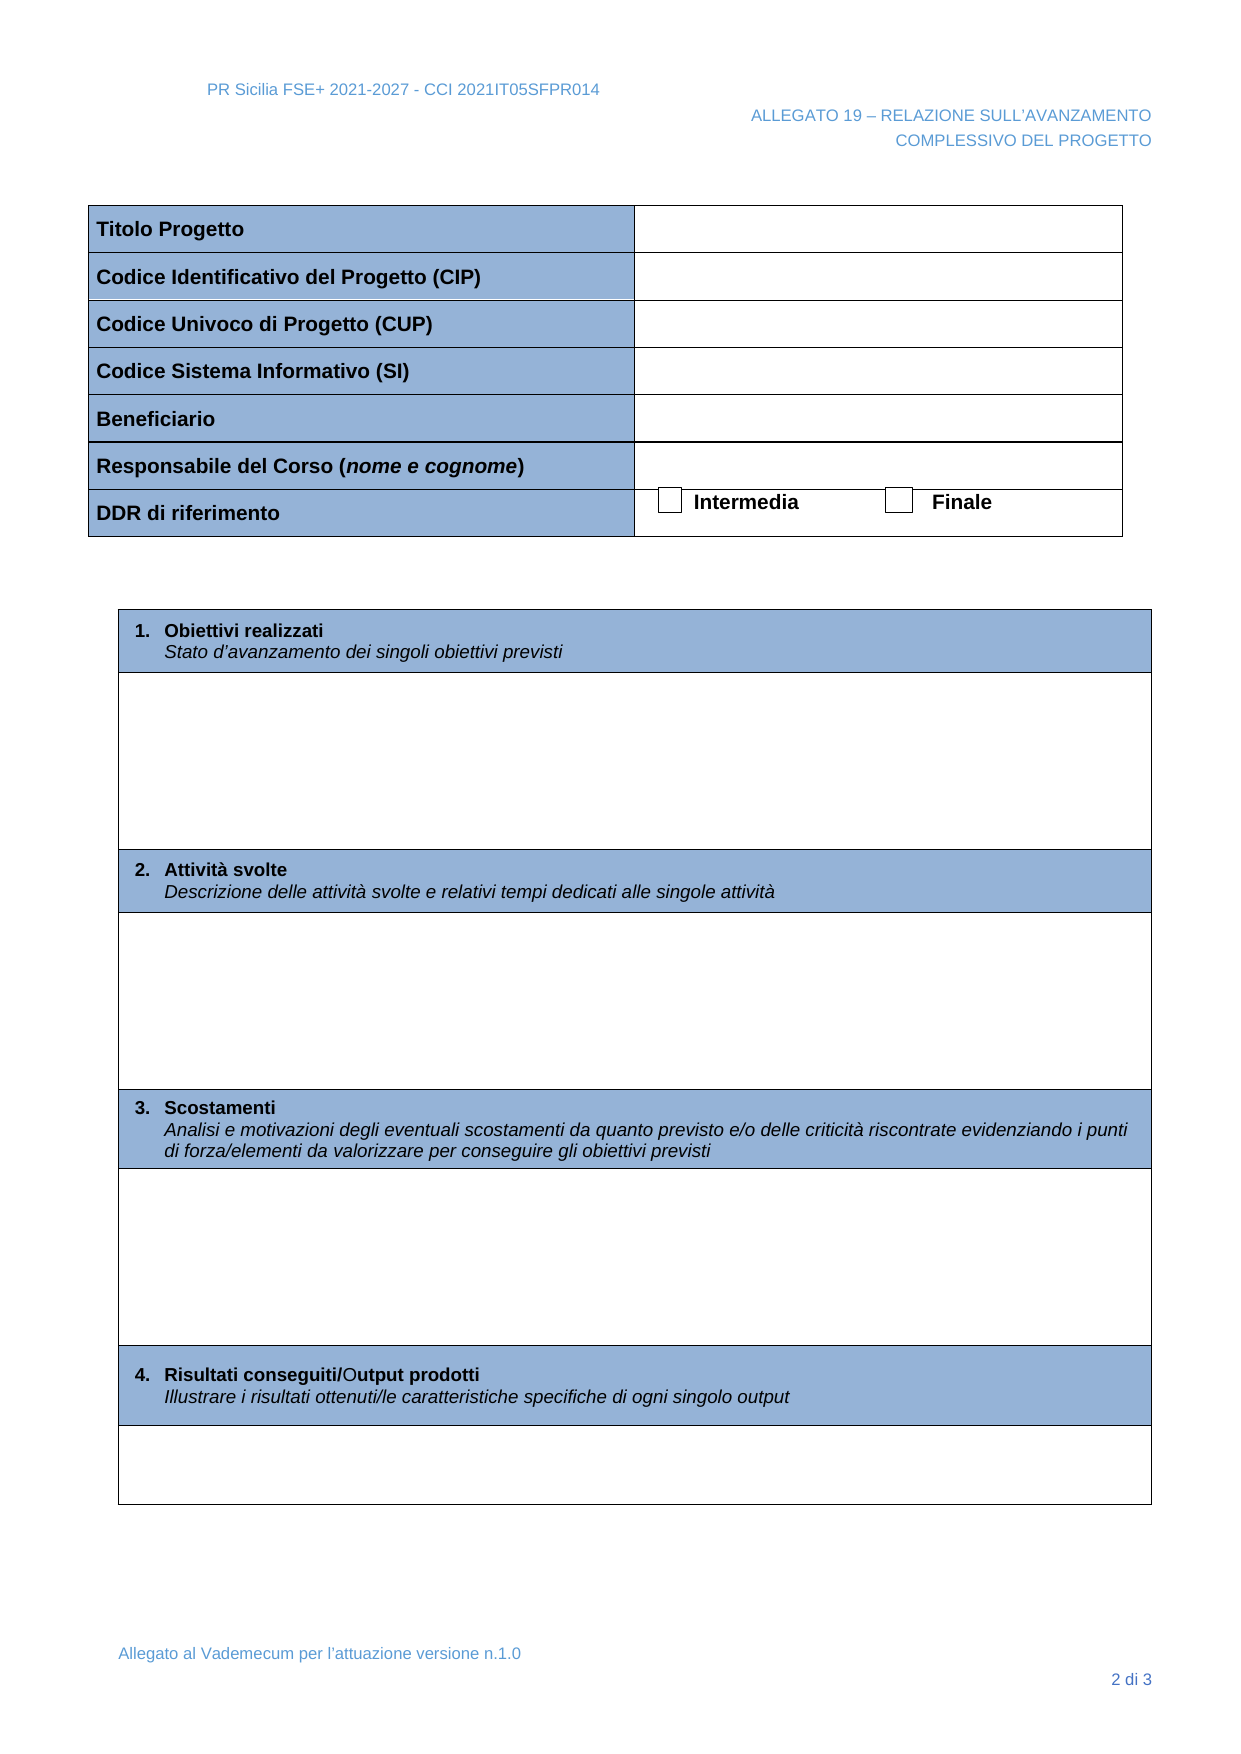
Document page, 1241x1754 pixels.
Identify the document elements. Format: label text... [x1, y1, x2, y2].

table_cell [635, 301, 1122, 347]
table_cell Responsabile del Corso (nome e cognome) [89, 443, 634, 489]
table_header Titolo Progetto [89, 206, 634, 252]
table_cell [635, 253, 1122, 299]
table_cell Risultati conseguiti/Output prodotti Illustrare i risultati ottenuti/le caratteristiche specifiche di ogni singolo output [119, 1346, 1151, 1425]
table_cell Codice Identificativo del Progetto (CIP) [89, 253, 634, 299]
table_cell [635, 395, 1122, 441]
table_cell [119, 913, 1151, 1089]
table_cell Beneficiario [89, 395, 634, 441]
table_cell [635, 348, 1122, 394]
table_cell [119, 1426, 1151, 1504]
table_cell Intermedia Finale [635, 490, 1122, 536]
table_cell [635, 443, 1122, 489]
table_header Obiettivi realizzati Stato d’avanzamento dei singoli obiettivi previsti [119, 610, 1151, 672]
table_cell [119, 1169, 1151, 1345]
table_cell Codice Univoco di Progetto (CUP) [89, 301, 634, 347]
table_cell DDR di riferimento [89, 490, 634, 536]
table_cell [119, 673, 1151, 849]
table_header [635, 206, 1122, 252]
table_cell Scostamenti Analisi e motivazioni degli eventuali scostamenti da quanto previsto e/o delle criticità riscontrate evidenziando i punti di forza/elementi da valorizzare per conseguire gli obiettivi previsti [119, 1090, 1151, 1168]
table_cell Codice Sistema Informativo (SI) [89, 348, 634, 394]
table_cell Attività svolte Descrizione delle attività svolte e relativi tempi dedicati alle singole attività [119, 850, 1151, 912]
